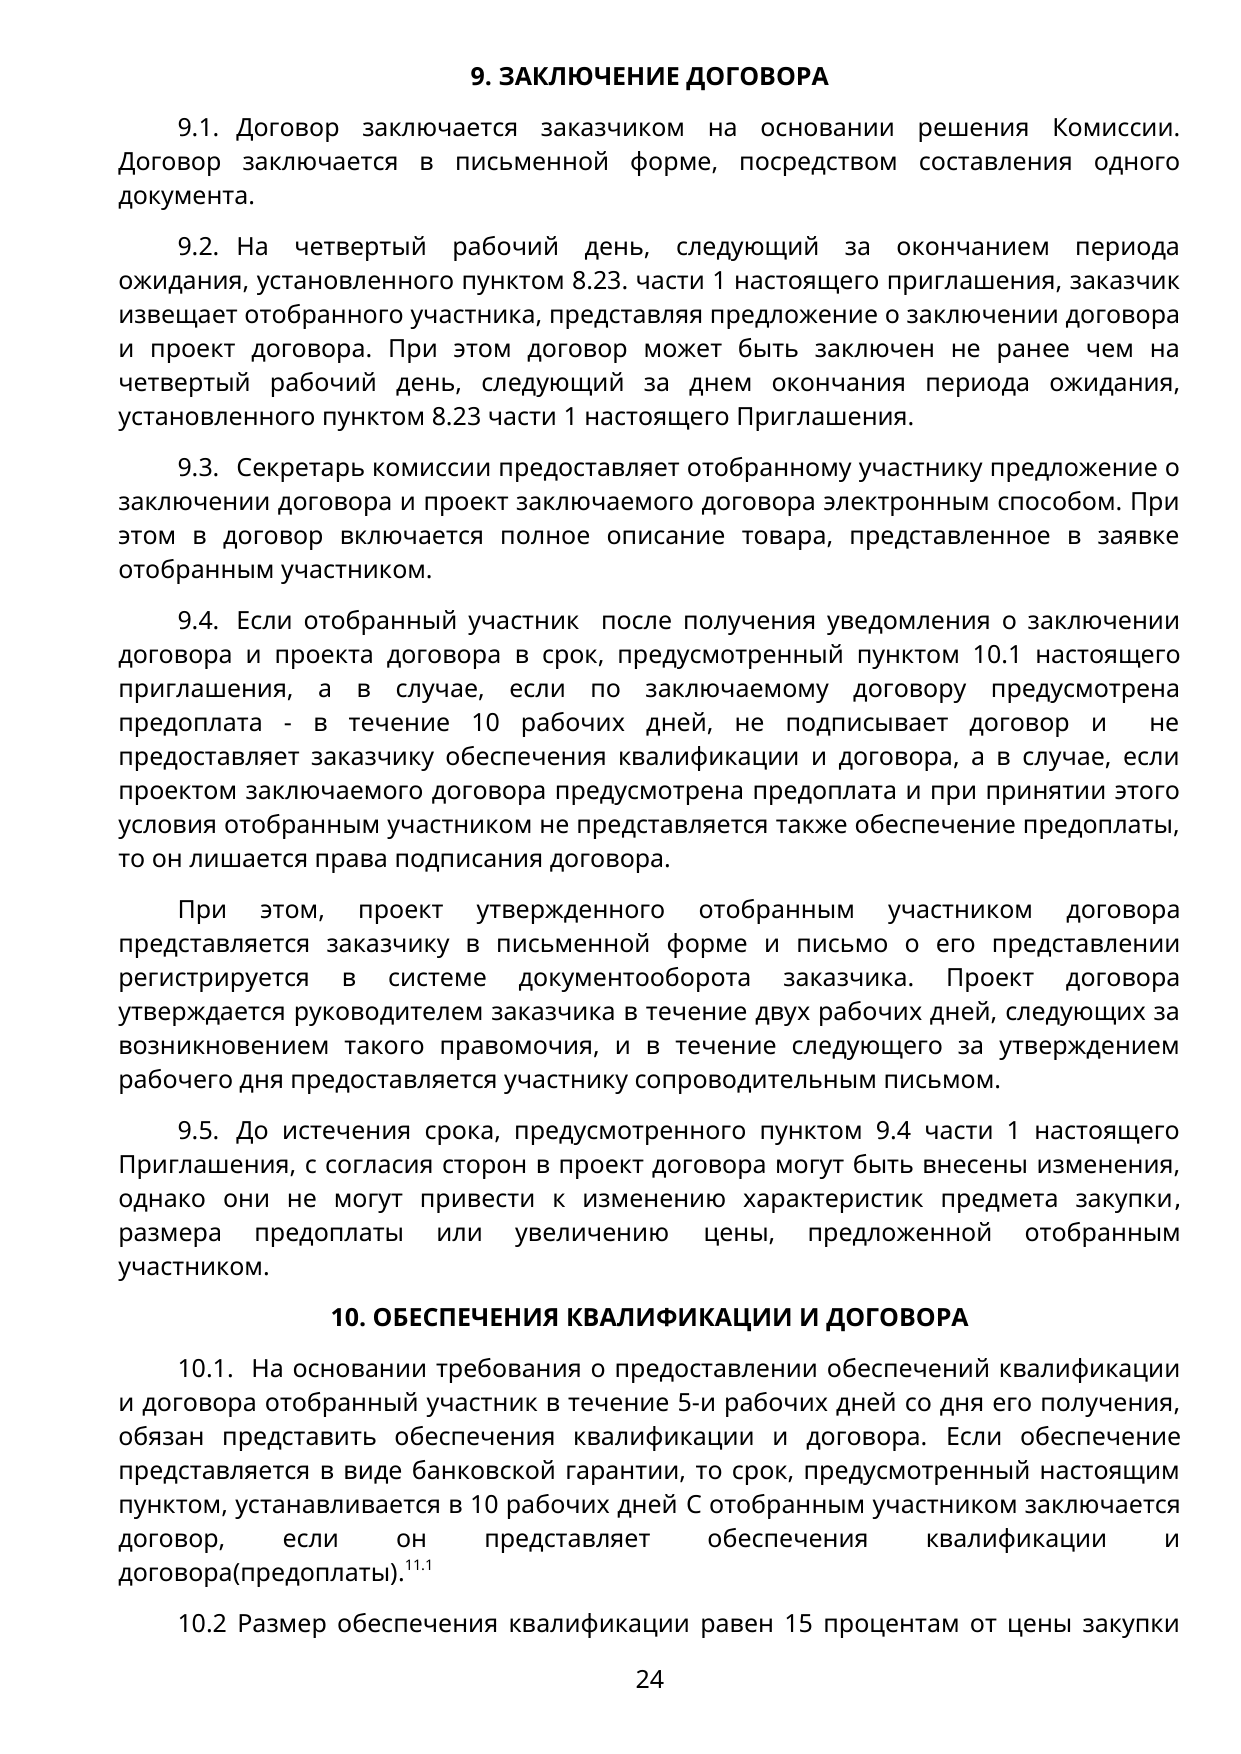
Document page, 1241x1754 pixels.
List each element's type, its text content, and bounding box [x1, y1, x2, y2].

text 10.1. На основании требования о предоставлении обеспечений квалификации и договора отобранный участник в течение 5-и рабочих дней со дня его получения, обязан представить обеспечения квалификации и договора. Если обеспечение представляется в виде банковской гарантии, то срок, предусмотренный настоящим пунктом, устанавливается в 10 рабочих дней С отобранным участником заключается договор, если он представляет обеспечения квалификации и договора(предоплаты).11.1 [118, 1351, 1181, 1589]
text При этом, проект утвержденного отобранным участником договора представляется заказчику в письменной форме и письмо о его представлении регистрируется в системе документооборота заказчика. Проект договора утверждается руководителем заказчика в течение двух рабочих дней, следующих за возникновением такого правомочия, и в течение следующего за утверждением рабочего дня предоставляется участнику сопроводительным письмом. [118, 892, 1181, 1096]
text 9.4. Если отобранный участник после получения уведомления о заключении договора и проекта договора в срок, предусмотренный пунктом 10.1 настоящего приглашения, а в случае, если по заключаемому договору предусмотрена предоплата - в течение 10 рабочих дней, не подписывает договор и не предоставляет заказчику обеспечения квалификации и договора, а в случае, если проектом заключаемого договора предусмотрена предоплата и при принятии этого условия отобранным участником не представляется также обеспечение предоплаты, то он лишается права подписания договора. [118, 603, 1181, 875]
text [118, 1606, 1181, 1640]
text 9.3. Секретарь комиссии предоставляет отобранному участнику предложение о заключении договора и проект заключаемого договора электронным способом. При этом в договор включается полное описание товара, представленное в заявке отобранным участником. [118, 450, 1181, 586]
text 9.5. До истечения срока, предусмотренного пунктом 9.4 части 1 настоящего Приглашения, с согласия сторон в проект договора могут быть внесены изменения, однако они не могут привести к изменению характеристик предмета закупки, размера предоплаты или увеличению цены, предложенной отобранным участником. [118, 1113, 1181, 1283]
text 9. ЗАКЛЮЧЕНИЕ ДОГОВОРА [118, 59, 1181, 93]
text 9.1. Договор заключается заказчиком на основании решения Комиссии. Договор заключается в письменной форме, посредством составления одного документа. [118, 110, 1181, 212]
text 9.2. На четвертый рабочий день, следующий за окончанием периода ожидания, установленного пунктом 8.23. части 1 настоящего приглашения, заказчик извещает отобранного участника, представляя предложение о заключении договора и проект договора. При этом договор может быть заключен не ранее чем на четвертый рабочий день, следующий за днем окончания периода ожидания, установленного пунктом 8.23 части 1 настоящего Приглашения. [118, 229, 1181, 433]
text 10. ОБЕСПЕЧЕНИЯ КВАЛИФИКАЦИИ И ДОГОВОРА [118, 1300, 1181, 1334]
